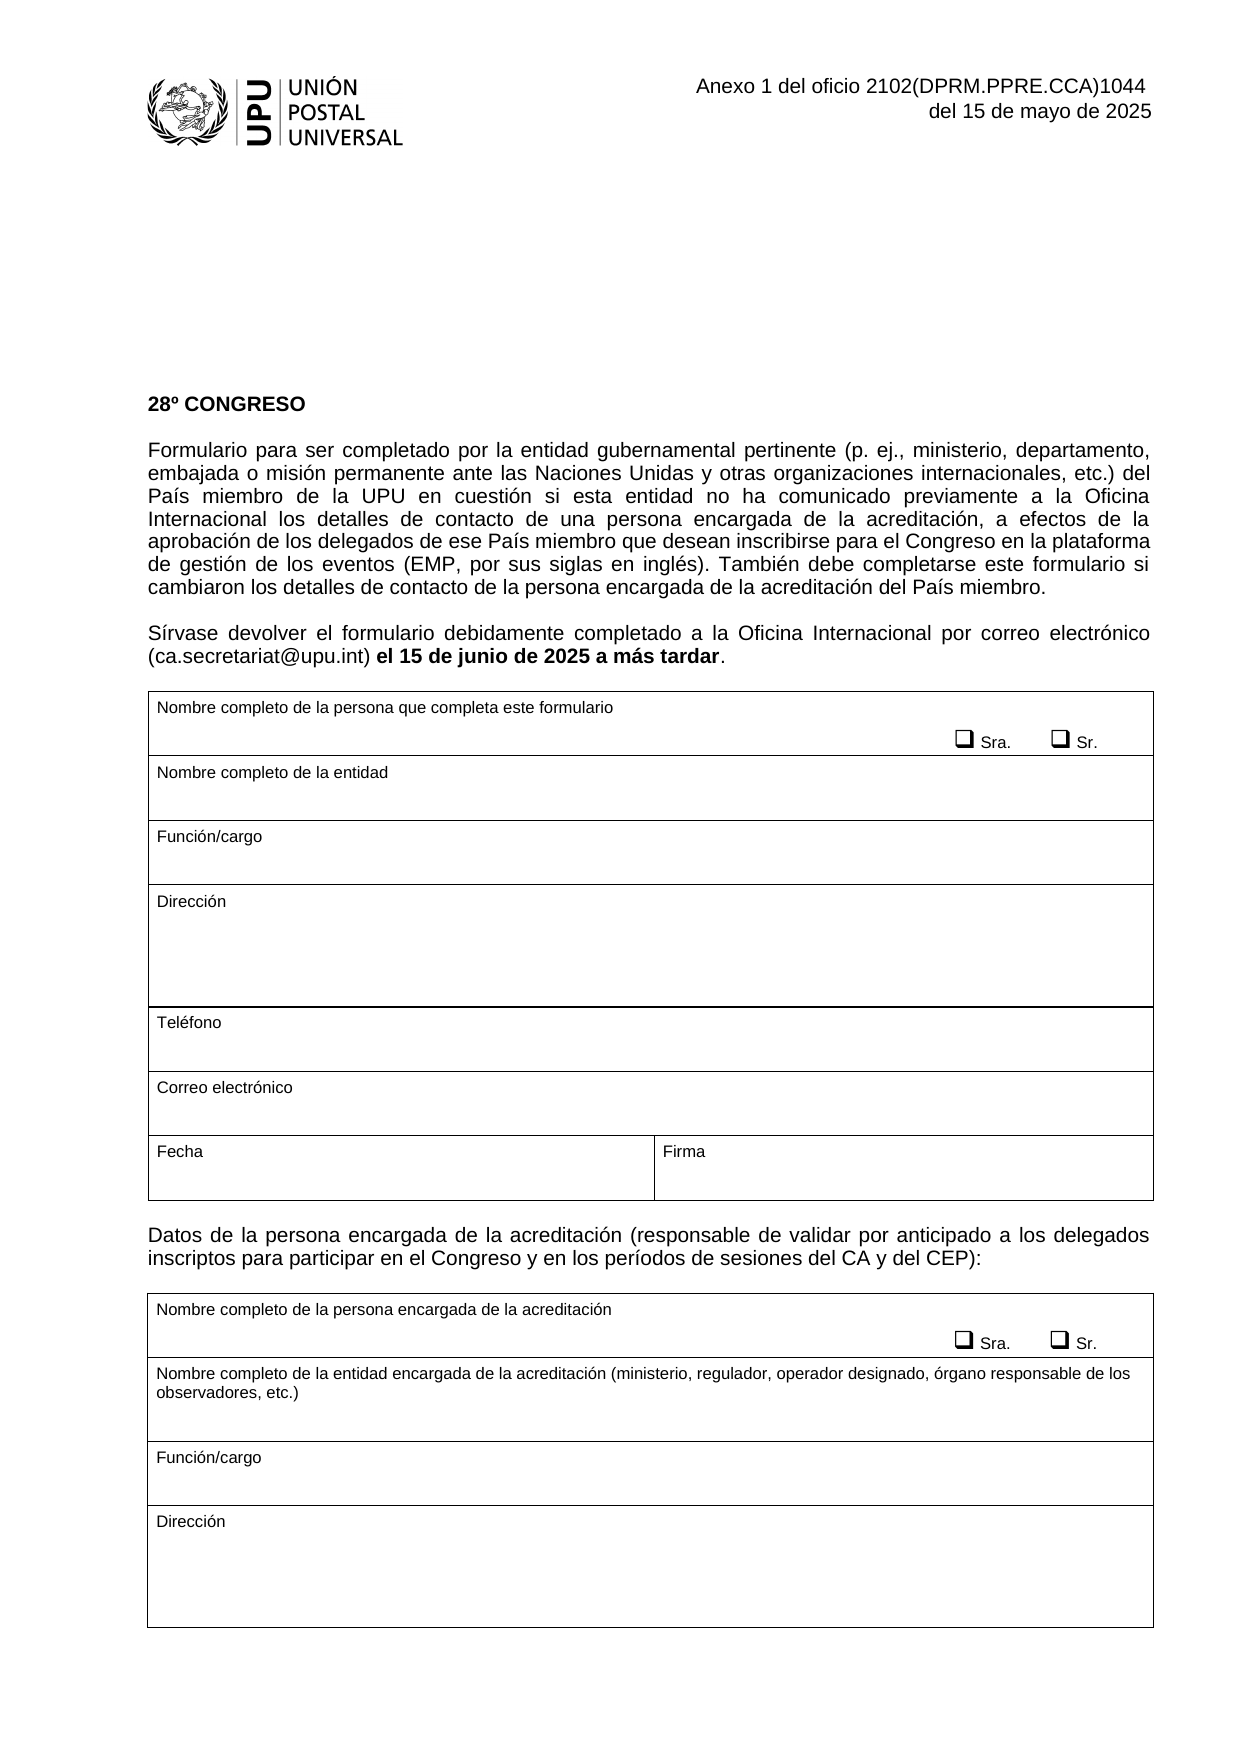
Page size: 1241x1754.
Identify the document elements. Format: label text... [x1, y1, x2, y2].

text Formulario para ser completado por la entidad gubernamental pertinente (p. ej., ministerio, departamento, embajada o misión permanente ante las Naciones Unidas y otras organizaciones internacionales, etc.) del País miembro de la UPU en cuestión si esta entidad no ha comunicado previamente a la Oficina Internacional los detalles de contacto de una persona encargada de la acreditación, a efectos de la aprobación de los delegados de ese País miembro que desean inscribirse para el Congreso en la plataforma de gestión de los eventos (EMP, por sus siglas en inglés). También debe completarse este formulario si cambiaron los detalles de contacto de la persona encargada de la acreditación del País miembro. [148, 439, 1152, 599]
table_header Sra. Sr. [945, 692, 1153, 755]
text Sírvase devolver el formulario debidamente completado a la Oficina Internacional por correo electrónico (ca.secretariat@upu.int) el 15 de junio de 2025 a más tardar. [148, 622, 1152, 668]
table_cell Función/cargo [148, 1442, 1153, 1505]
table_header Nombre completo de la persona encargada de la acreditación [148, 1294, 944, 1357]
table_cell Teléfono [149, 1008, 1153, 1071]
table_cell Firma [655, 1136, 1153, 1200]
table_header Sra. Sr. [945, 1294, 1153, 1357]
text 28º CONGRESO [148, 393, 1152, 416]
table_cell Dirección [148, 1506, 1153, 1627]
table_header Nombre completo de la persona que completa este formulario [149, 692, 945, 755]
table_cell Función/cargo [149, 821, 1153, 884]
picture [147, 76, 403, 146]
table_cell Dirección [149, 885, 1153, 1006]
table_cell Fecha [149, 1136, 654, 1200]
text Datos de la persona encargada de la acreditación (responsable de validar por anticipado a los delegados inscriptos para participar en el Congreso y en los períodos de sesiones del CA y del CEP): [148, 1224, 1152, 1269]
table_cell Correo electrónico [149, 1072, 1153, 1135]
table_cell Nombre completo de la entidad encargada de la acreditación (ministerio, regulador, operador designado, órgano responsable de los observadores, etc.) [148, 1358, 1153, 1441]
table_cell Nombre completo de la entidad [149, 756, 1153, 820]
